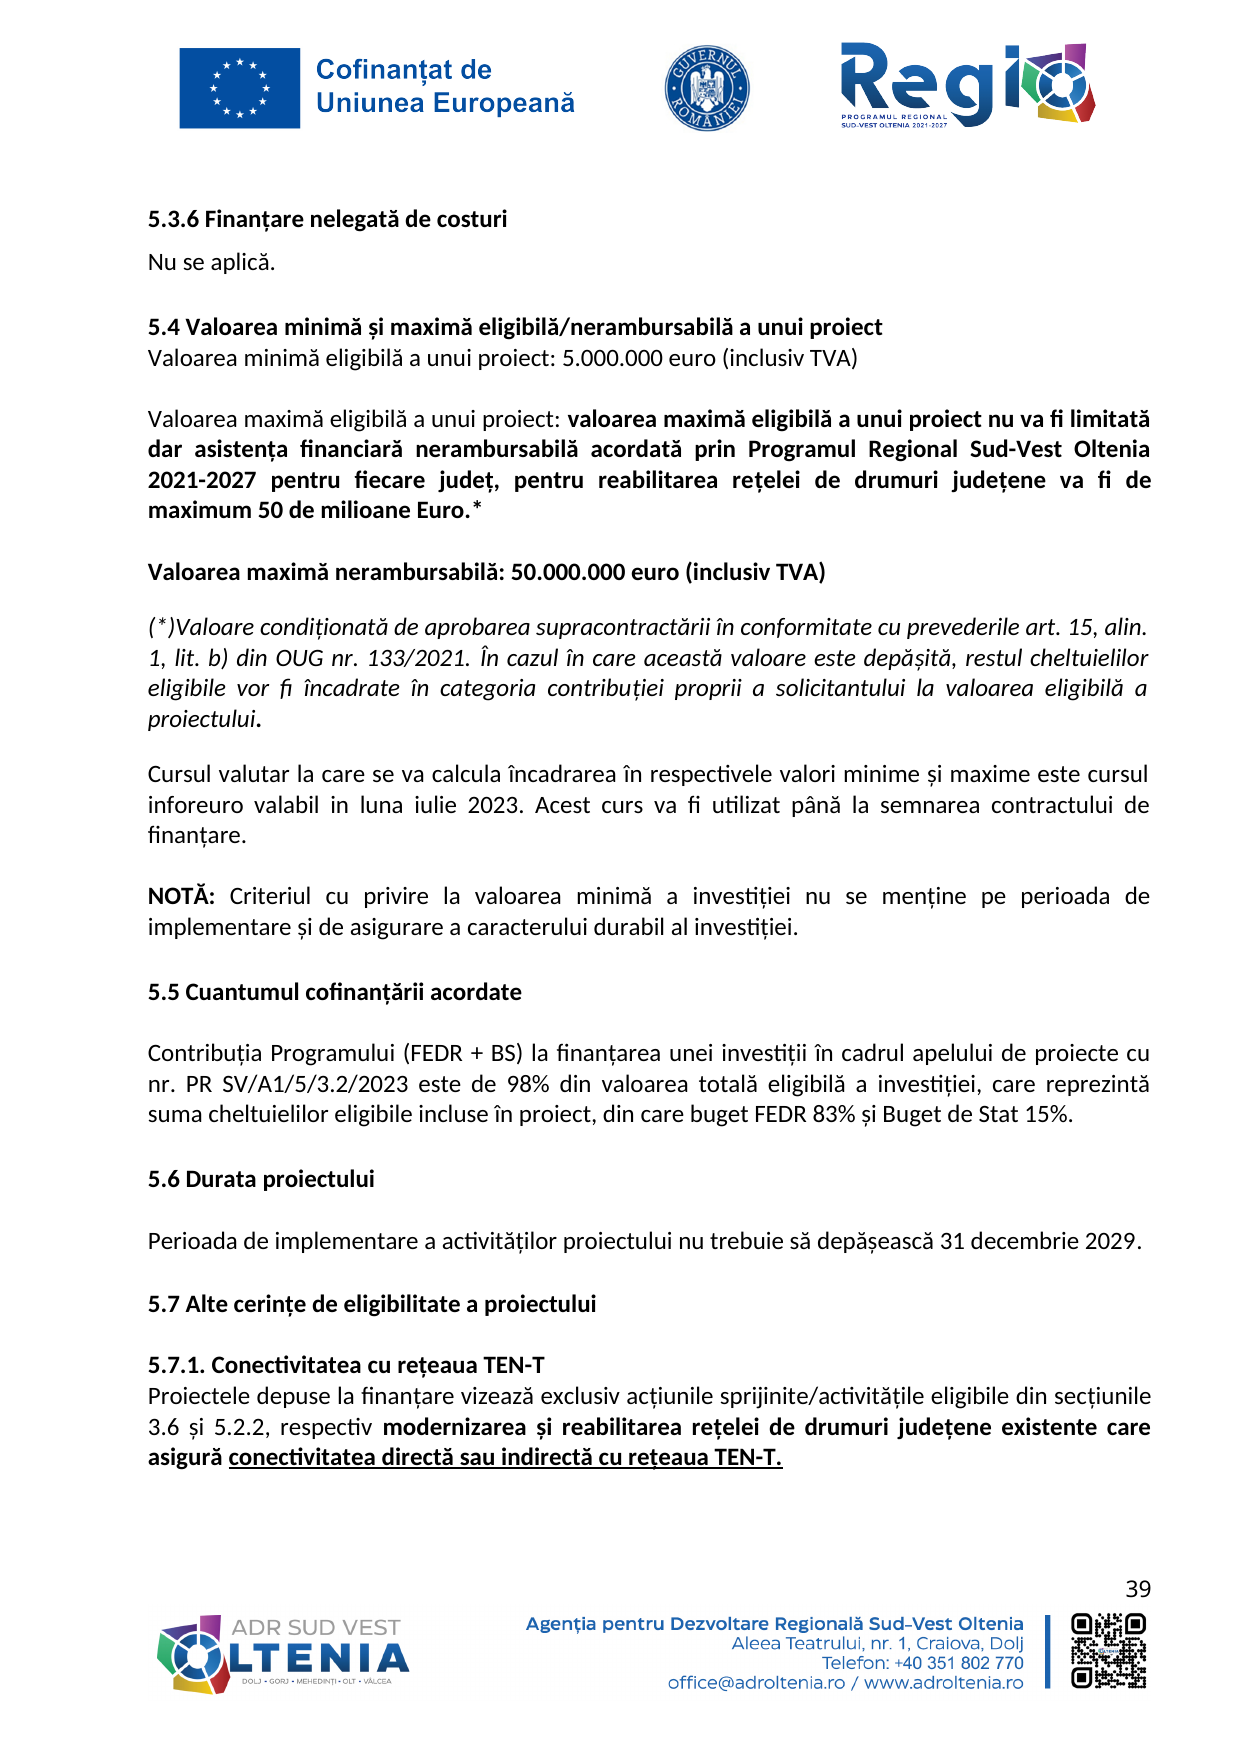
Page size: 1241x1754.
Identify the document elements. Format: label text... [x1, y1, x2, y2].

subtitle 5.7 Alte cerințe de eligibilitate a proiectului [148, 1288, 1152, 1318]
text Proiectele depuse la finanţare vizează exclusiv acţiunile sprijinite/activităţile eligibile din secţiunile 3.6 și 5.2.2, respectiv modernizarea și reabilitarea reţelei de drumuri judeţene existente care asigură conectivitatea directă sau indirectă cu rețeaua TEN-T. [148, 1380, 1152, 1472]
picture [660, 43, 755, 133]
text Valoarea minimă eligibilă a unui proiect: 5.000.000 euro (inclusiv TVA) [148, 342, 1152, 373]
text (*)Valoare condiționată de aprobarea supracontractării în conformitate cu prevederile art. 15, alin. 1, lit. b) din OUG nr. 133/2021. În cazul în care această valoare este depășită, restul cheltuielilor eligibile vor fi încadrate în categoria contribuției proprii a solicitantului la valoarea eligibilă a proiectului. [148, 611, 1152, 733]
subtitle 5.3.6 Finanțare nelegată de costuri [148, 203, 1152, 234]
text Valoarea maximă nerambursabilă: 50.000.000 euro (inclusiv TVA) [148, 556, 1152, 586]
subtitle 5.4 Valoarea minimă și maximă eligibilă/nerambursabilă a unui proiect [148, 312, 1152, 342]
text 5.7.1. Conectivitatea cu rețeaua TEN-T [148, 1350, 1152, 1380]
text Contribuția Programului (FEDR + BS) la finanțarea unei investiții în cadrul apelului de proiecte cu nr. PR SV/A1/5/3.2/2023 este de 98% din valoarea totală eligibilă a investiției, care reprezintă suma cheltuielilor eligibile incluse în proiect, din care buget FEDR 83% și Buget de Stat 15%. [148, 1037, 1152, 1129]
subtitle 5.6 Durata proiectului [148, 1163, 1152, 1194]
text NOTĂ: Criteriul cu privire la valoarea minimă a investiției nu se menține pe perioada de implementare și de asigurare a caracterului durabil al investiției. [148, 880, 1152, 941]
picture [147, 1604, 1151, 1701]
picture [174, 43, 577, 132]
picture [839, 41, 1098, 131]
text Nu se aplică. [148, 246, 1152, 277]
text Valoarea maximă eligibilă a unui proiect: valoarea maximă eligibilă a unui proiect nu va fi limitată dar asistența financiară nerambursabilă acordată prin Programul Regional Sud-Vest Oltenia 2021-2027 pentru fiecare județ, pentru reabilitarea reţelei de drumuri judeţene va fi de maximum 50 de milioane Euro.* [148, 403, 1152, 525]
text Perioada de implementare a activităților proiectului nu trebuie să depășească 31 decembrie 2029. [148, 1225, 1152, 1256]
subtitle 5.5 Cuantumul cofinanțării acordate [148, 976, 1152, 1007]
text Cursul valutar la care se va calcula încadrarea în respectivele valori minime și maxime este cursul inforeuro valabil in luna iulie 2023. Acest curs va fi utilizat până la semnarea contractului de finanţare. [148, 758, 1152, 850]
